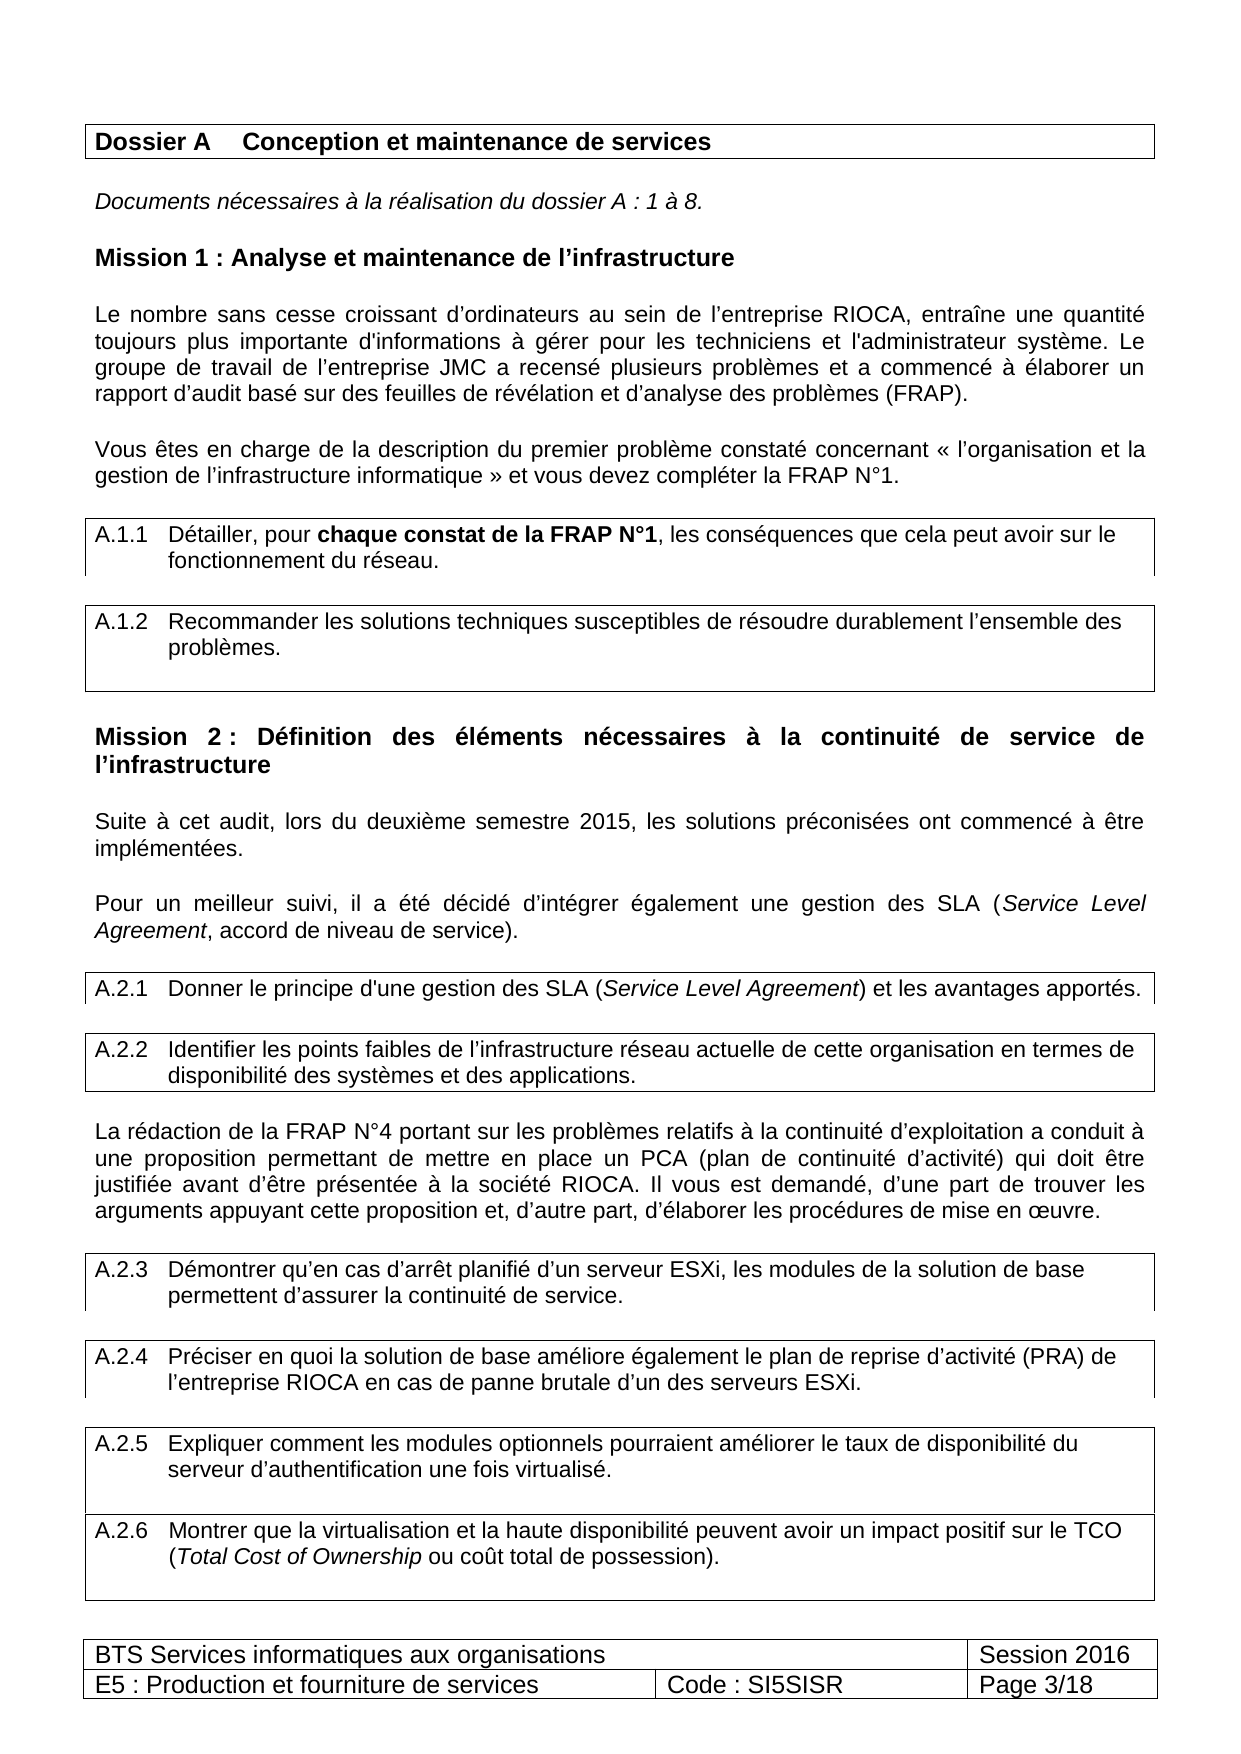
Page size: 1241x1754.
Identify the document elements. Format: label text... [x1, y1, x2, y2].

text Vous êtes en charge de la description du premier problème constaté concernant « l’organisation et la gestion de l’infrastructure informatique » et vous devez compléter la FRAP N°1. [94, 436, 1146, 488]
text A.2.5 Expliquer comment les modules optionnels pourraient améliorer le taux de disponibilité du serveur d’authentification une fois virtualisé. [86, 1428, 1154, 1513]
text Le nombre sans cesse croissant d’ordinateurs au sein de l’entreprise RIOCA, entraîne une quantité toujours plus importante d'informations à gérer pour les techniciens et l'administrateur système. Le groupe de travail de l’entreprise JMC a recensé plusieurs problèmes et a commencé à élaborer un rapport d’audit basé sur des feuilles de révélation et d’analyse des problèmes (FRAP). [94, 301, 1146, 407]
text Suite à cet audit, lors du deuxième semestre 2015, les solutions préconisées ont commencé à être implémentées. [94, 808, 1146, 861]
text Mission 1 : Analyse et maintenance de l’infrastructure [94, 243, 1146, 272]
text A.2.4 Préciser en quoi la solution de base améliore également le plan de reprise d’activité (PRA) de l’entreprise RIOCA en cas de panne brutale d’un des serveurs ESXi. [86, 1341, 1154, 1398]
text A.2.3 Démontrer qu’en cas d’arrêt planifié d’un serveur ESXi, les modules de la solution de base permettent d’assurer la continuité de service. [86, 1254, 1154, 1311]
text A.1.1 Détailler, pour chaque constat de la FRAP N°1, les conséquences que cela peut avoir sur le fonctionnement du réseau. [86, 519, 1154, 576]
text Dossier A Conception et maintenance de services [86, 125, 1154, 158]
text Pour un meilleur suivi, il a été décidé d’intégrer également une gestion des SLA (Service Level Agreement, accord de niveau de service). [94, 890, 1146, 943]
text Mission 2 : Définition des éléments nécessaires à la continuité de service de l’infrastructure [94, 722, 1146, 779]
text A.2.6 Montrer que la virtualisation et la haute disponibilité peuvent avoir un impact positif sur le TCO (Total Cost of Ownership ou coût total de possession). [86, 1515, 1154, 1600]
text A.2.1 Donner le principe d'une gestion des SLA (Service Level Agreement) et les avantages apportés. [86, 973, 1154, 1004]
text A.1.2 Recommander les solutions techniques susceptibles de résoudre durablement l’ensemble des problèmes. [86, 606, 1154, 691]
text La rédaction de la FRAP N°4 portant sur les problèmes relatifs à la continuité d’exploitation a conduit à une proposition permettant de mettre en place un PCA (plan de continuité d’activité) qui doit être justifiée avant d’être présentée à la société RIOCA. Il vous est demandé, d’une part de trouver les arguments appuyant cette proposition et, d’autre part, d’élaborer les procédures de mise en œuvre. [94, 1118, 1146, 1223]
text Documents nécessaires à la réalisation du dossier A : 1 à 8. [94, 188, 1146, 214]
text A.2.2 Identifier les points faibles de l’infrastructure réseau actuelle de cette organisation en termes de disponibilité des systèmes et des applications. [86, 1034, 1154, 1091]
